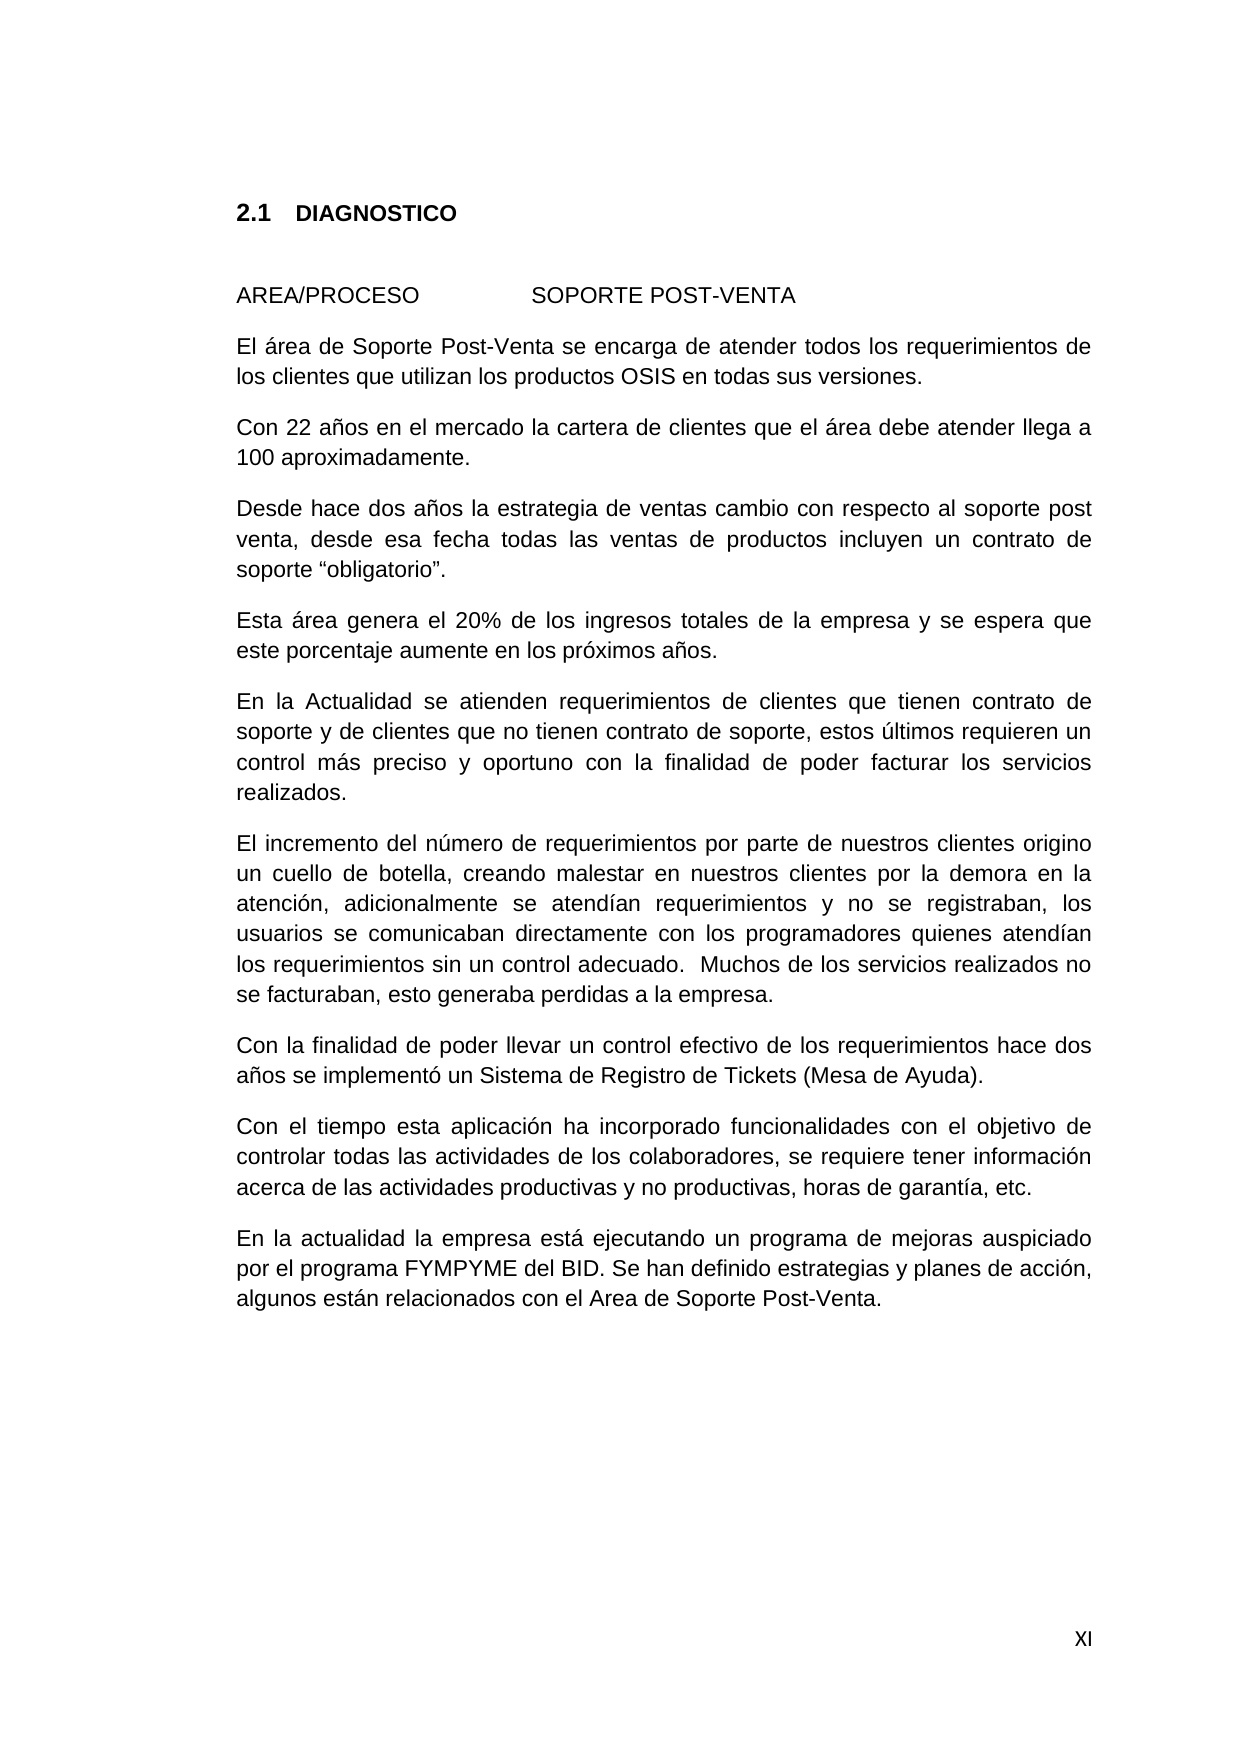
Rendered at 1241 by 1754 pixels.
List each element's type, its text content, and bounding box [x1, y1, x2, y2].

text AREA/PROCESO SOPORTE POST-VENTA [236, 282, 1092, 308]
text En la Actualidad se atienden requerimientos de clientes que tienen contrato de soporte y de clientes que no tienen contrato de soporte, estos últimos requieren un control más preciso y oportuno con la finalidad de poder facturar los servicios realizados. [236, 688, 1092, 805]
text En la actualidad la empresa está ejecutando un programa de mejoras auspiciado por el programa FYMPYME del BID. Se han definido estrategias y planes de acción, algunos están relacionados con el Area de Soporte Post-Venta. [236, 1224, 1092, 1311]
text Con la finalidad de poder llevar un control efectivo de los requerimientos hace dos años se implementó un Sistema de Registro de Tickets (Mesa de Ayuda). [236, 1032, 1092, 1088]
text Desde hace dos años la estrategia de ventas cambio con respecto al soporte post venta, desde esa fecha todas las ventas de productos incluyen un contrato de soporte “obligatorio”. [236, 495, 1092, 582]
subtitle DIAGNOSTICO [236, 198, 1092, 226]
text Con el tiempo esta aplicación ha incorporado funcionalidades con el objetivo de controlar todas las actividades de los colaboradores, se requiere tener información acerca de las actividades productivas y no productivas, horas de garantía, etc. [236, 1113, 1092, 1200]
text Con 22 años en el mercado la cartera de clientes que el área debe atender llega a 100 aproximadamente. [236, 414, 1092, 471]
text Esta área genera el 20% de los ingresos totales de la empresa y se espera que este porcentaje aumente en los próximos años. [236, 607, 1092, 663]
text El incremento del número de requerimientos por parte de nuestros clientes origino un cuello de botella, creando malestar en nuestros clientes por la demora en la atención, adicionalmente se atendían requerimientos y no se registraban, los usuarios se comunicaban directamente con los programadores quienes atendían los requerimientos sin un control adecuado. Muchos de los servicios realizados no se facturaban, esto generaba perdidas a la empresa. [236, 830, 1092, 1007]
text El área de Soporte Post-Venta se encarga de atender todos los requerimientos de los clientes que utilizan los productos OSIS en todas sus versiones. [236, 333, 1092, 389]
